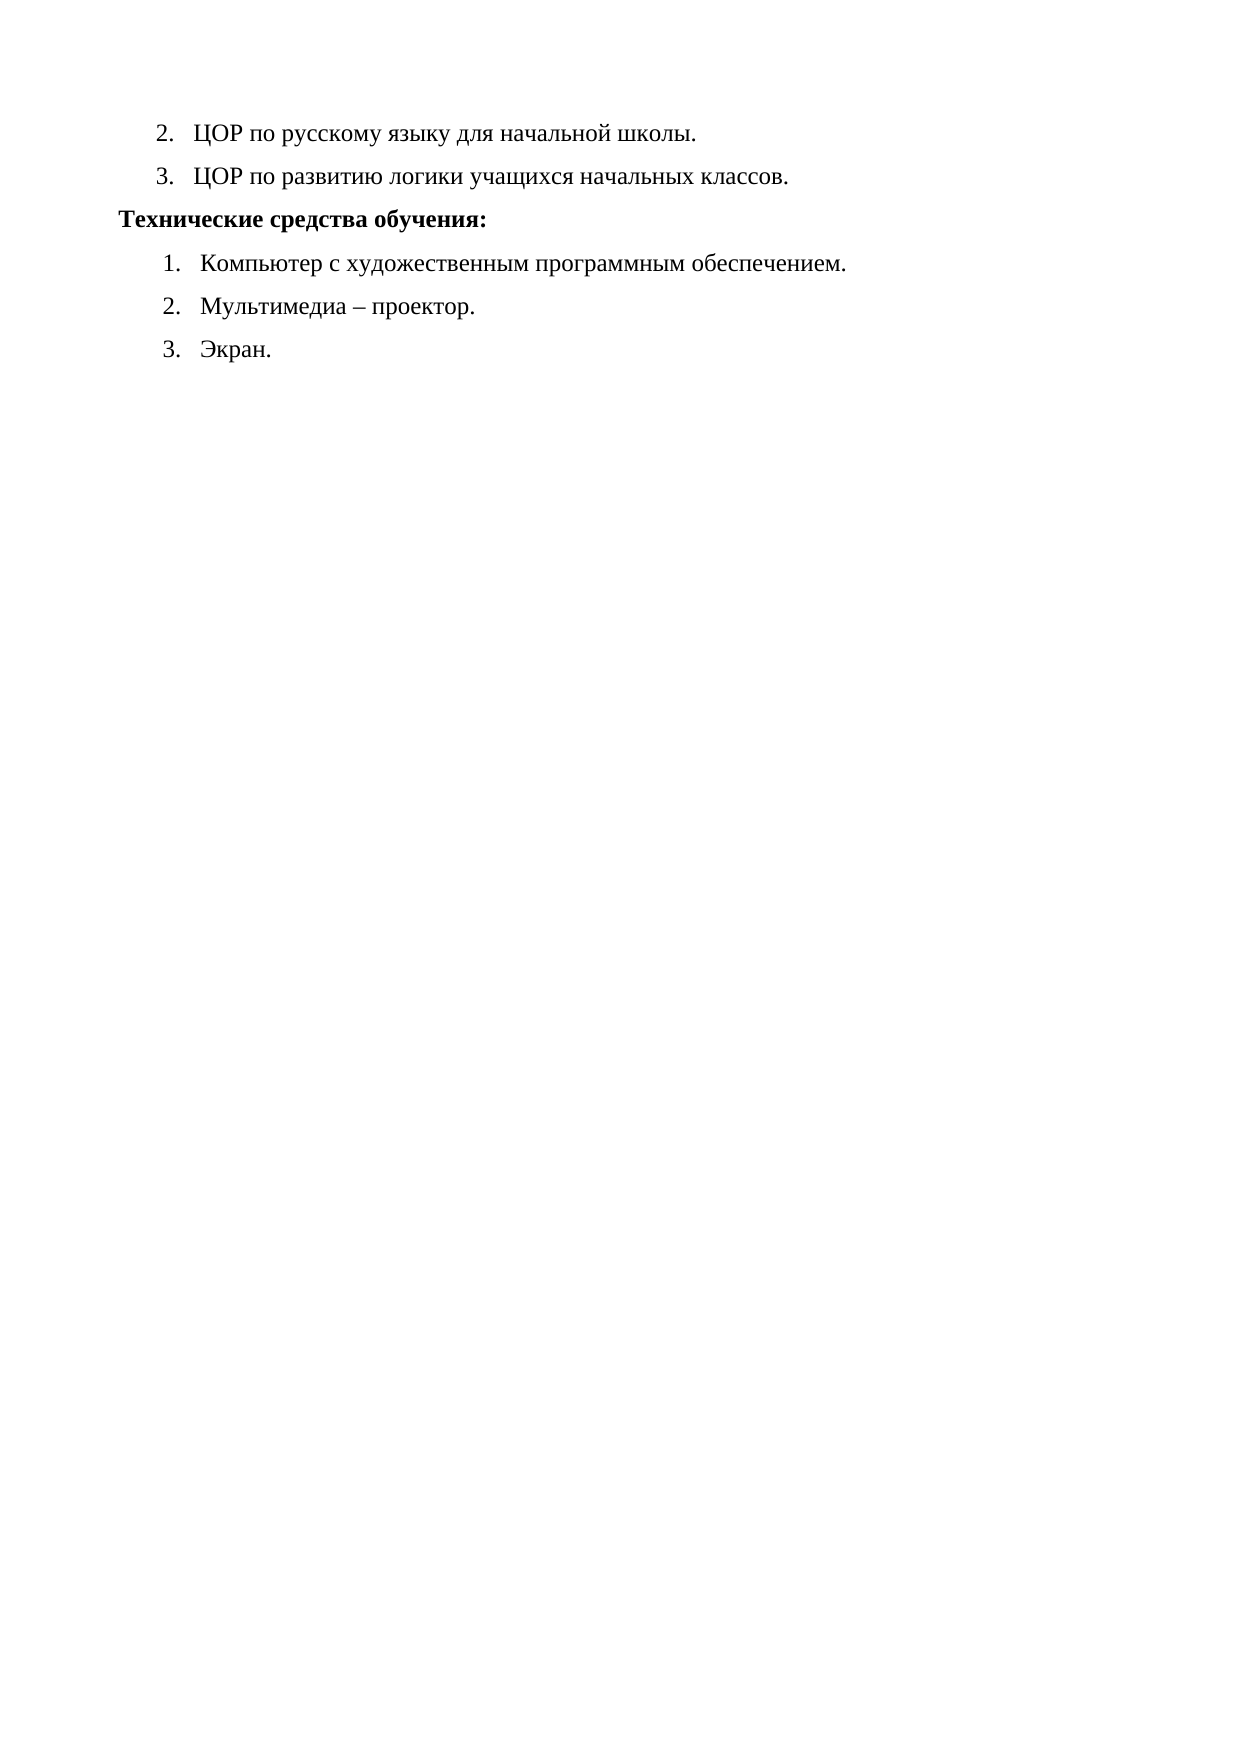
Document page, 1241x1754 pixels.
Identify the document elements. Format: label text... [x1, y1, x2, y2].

list Мультимедиа – проектор. [162, 291, 1152, 319]
text Технические средства обучения: [118, 204, 1152, 233]
list ЦОР по развитию логики учащихся начальных классов. [156, 161, 1152, 190]
list ЦОР по русскому языку для начальной школы. [156, 118, 1152, 147]
list Компьютер с художественным программным обеспечением. [162, 248, 1152, 276]
list Экран. [162, 334, 1152, 363]
